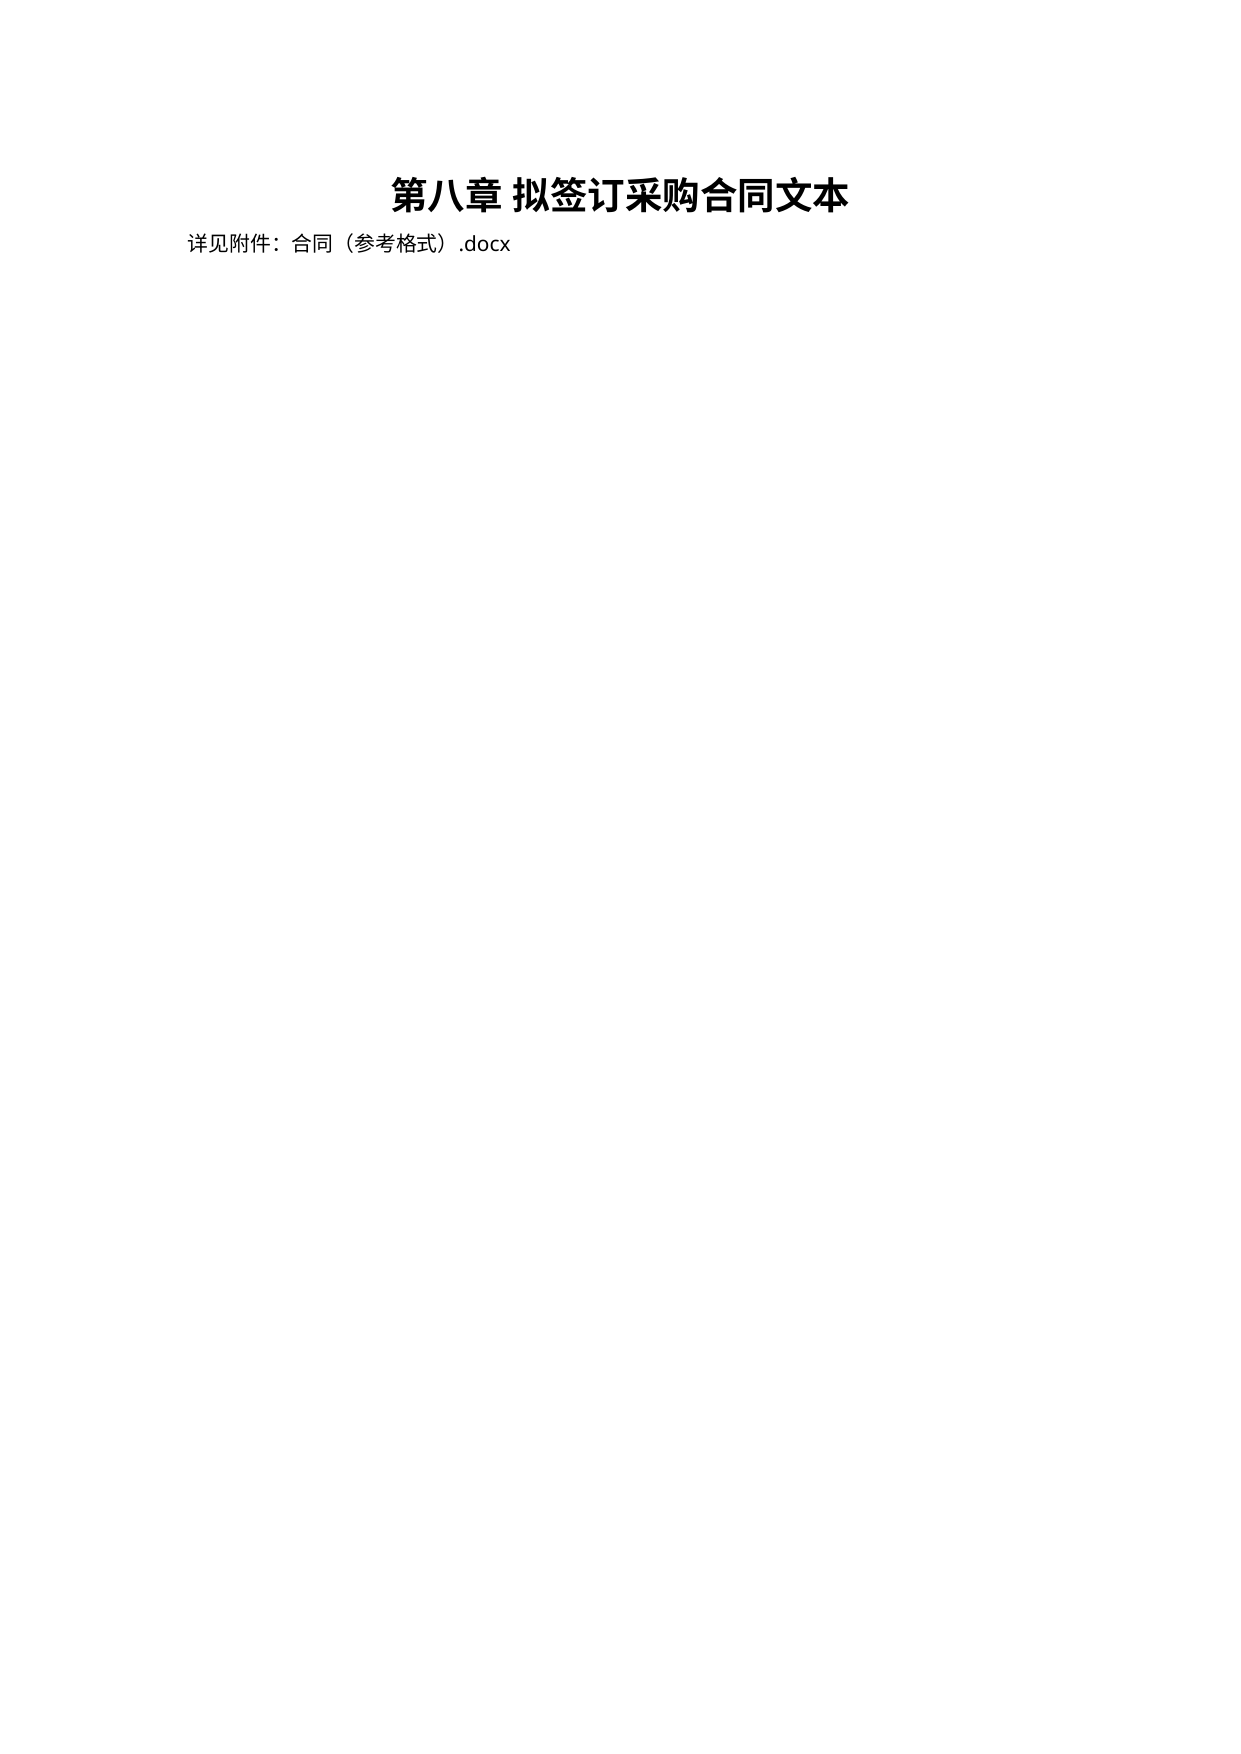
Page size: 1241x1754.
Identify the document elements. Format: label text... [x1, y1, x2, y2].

text 详见附件：合同（参考格式）.docx [187, 227, 1053, 259]
text 第八章 拟签订采购合同文本 [187, 162, 1053, 227]
